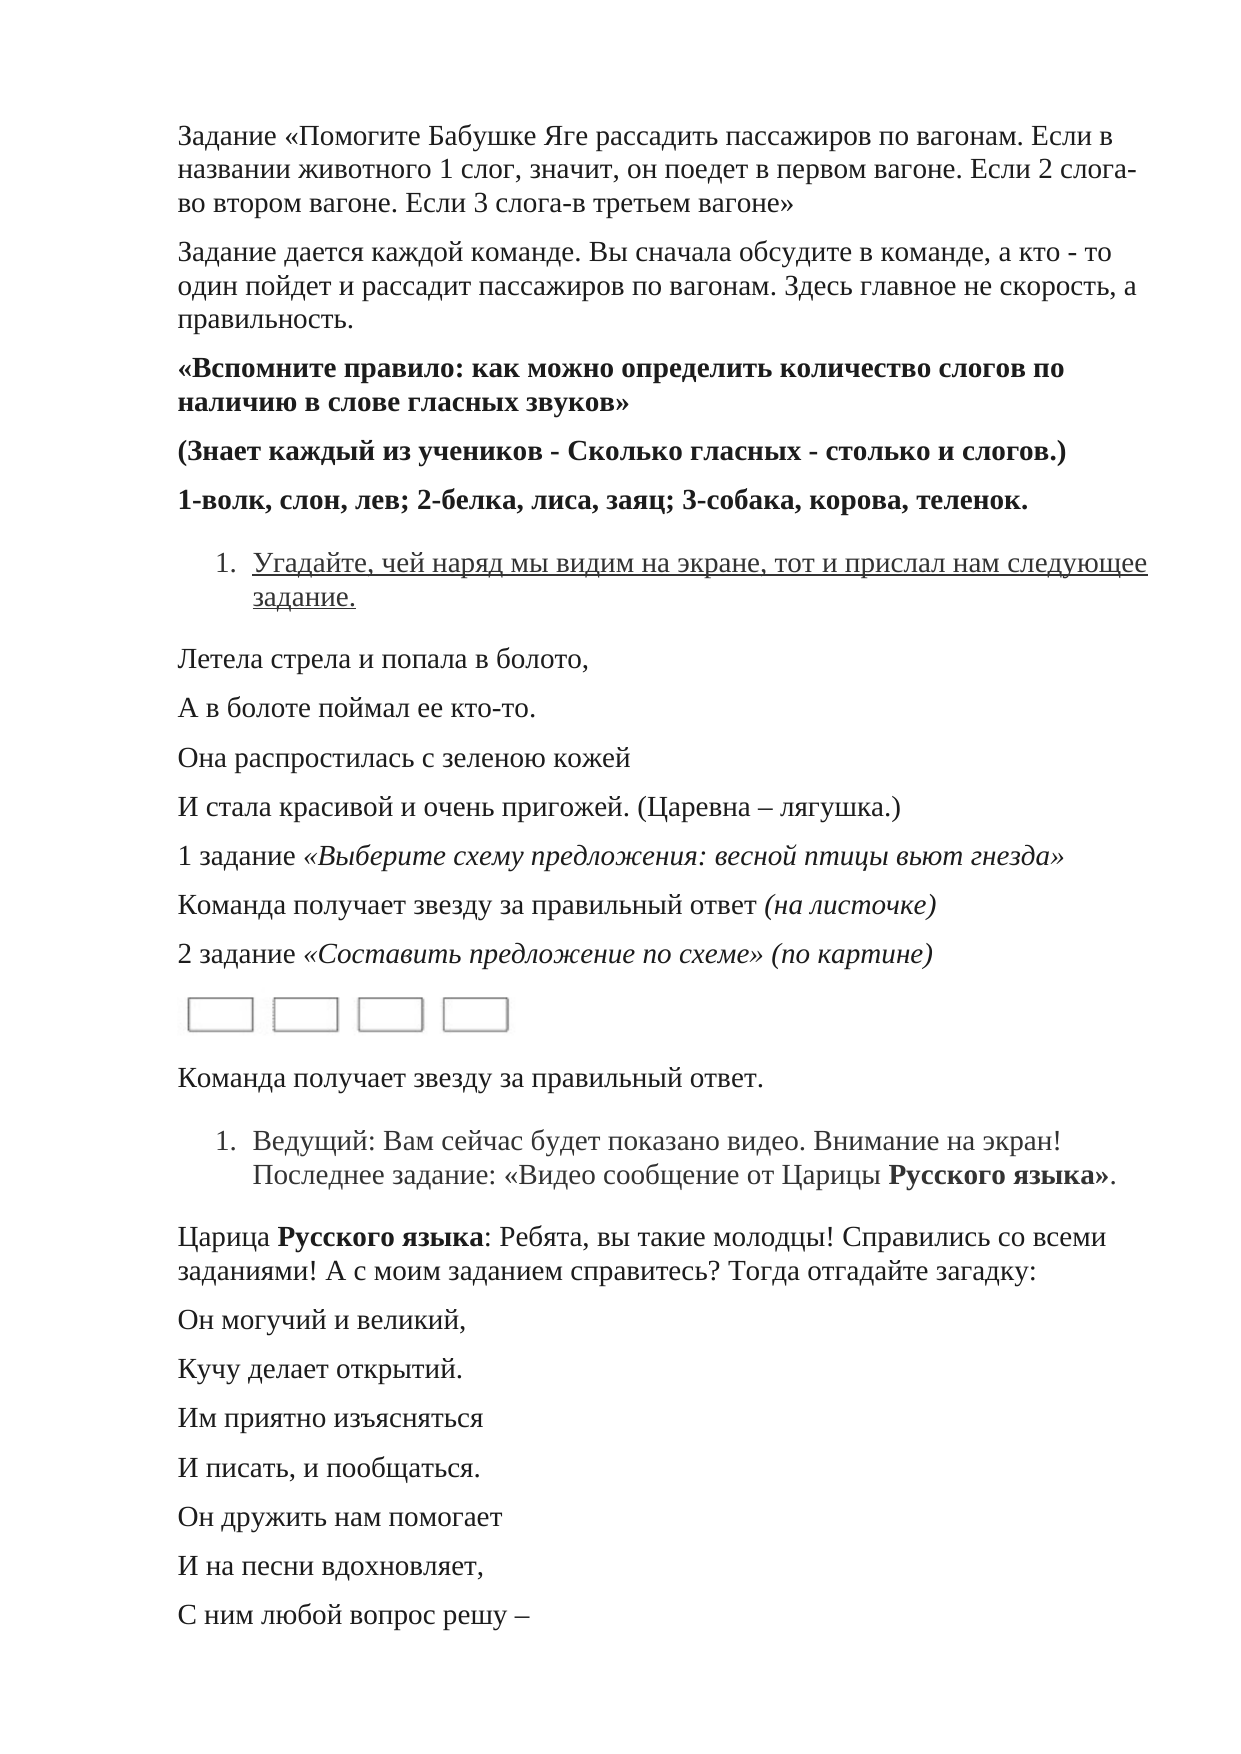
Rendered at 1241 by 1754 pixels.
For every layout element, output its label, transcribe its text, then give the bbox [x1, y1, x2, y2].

text С ним любой вопрос решу – [177, 1597, 1152, 1631]
text (Знает каждый из учеников - Сколько гласных - столько и слогов.) [177, 433, 1152, 467]
text 1-волк, слон, лев; 2-белка, лиса, заяц; 3-собака, корова, теленок. [177, 482, 1152, 516]
text Он могучий и великий, [177, 1302, 1152, 1336]
text Команда получает звезду за правильный ответ (на листочке) [177, 887, 1152, 921]
text Летела стрела и попала в болото, [177, 641, 1152, 675]
text 1 задание «Выберите схему предложения: весной птицы вьют гнезда» [177, 838, 1152, 872]
list Угадайте, чей наряд мы видим на экране, тот и прислал нам следующее задание. [215, 545, 1152, 612]
text А в болоте поймал ее кто-то. [177, 691, 1152, 724]
text Задание «Помогите Бабушке Яге рассадить пассажиров по вагонам. Если в названии животного 1 слог, значит, он поедет в первом вагоне. Если 2 слога-во втором вагоне. Если 3 слога-в третьем вагоне» [177, 118, 1152, 219]
text И писать, и пообщаться. [177, 1450, 1152, 1483]
text Он дружить нам помогает [177, 1499, 1152, 1532]
text Кучу делает открытий. [177, 1351, 1152, 1385]
text «Вспомните правило: как можно определить количество слогов по наличию в слове гласных звуков» [177, 351, 1152, 418]
text Команда получает звезду за правильный ответ. [177, 1061, 1152, 1094]
text И на песни вдохновляет, [177, 1548, 1152, 1582]
text Она распростилась с зеленою кожей [177, 740, 1152, 773]
text Царица Русского языка: Ребята, вы такие молодцы! Справились со всеми заданиями! А с моим заданием справитесь? Тогда отгадайте загадку: [177, 1219, 1152, 1287]
text И стала красивой и очень пригожей. (Царевна – лягушка.) [177, 789, 1152, 822]
text Им приятно изъясняться [177, 1401, 1152, 1434]
text Задание дается каждой команде. Вы сначала обсудите в команде, а кто - то один пойдет и рассадит пассажиров по вагонам. Здесь главное не скорость, а правильность. [177, 234, 1152, 335]
picture [177, 985, 517, 1045]
text 2 задание «Составить предложение по схеме» (по картине) [177, 936, 1152, 970]
list Ведущий: Вам сейчас будет показано видео. Внимание на экран! Последнее задание: «Видео сообщение от Царицы Русского языка». [215, 1123, 1152, 1190]
